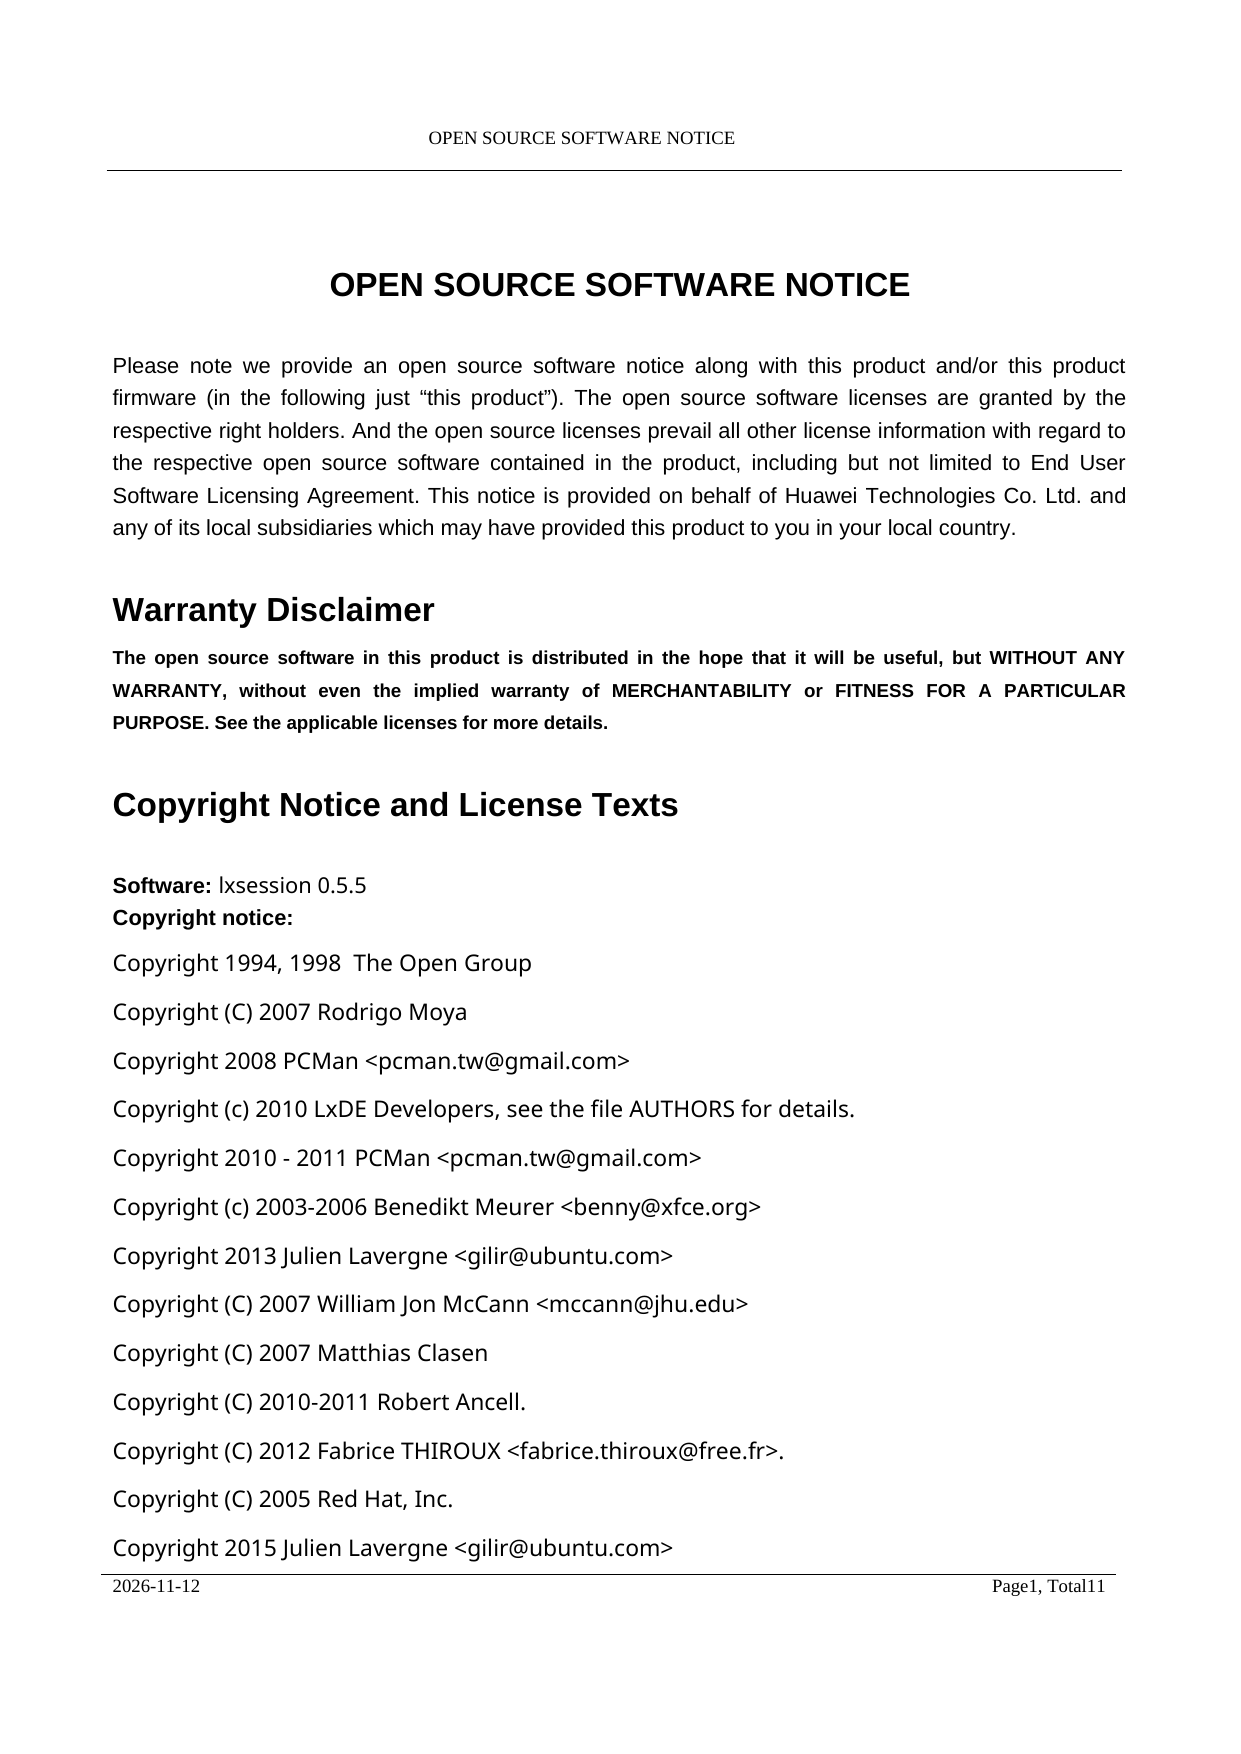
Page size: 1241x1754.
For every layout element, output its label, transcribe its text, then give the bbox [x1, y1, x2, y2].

text OPEN SOURCE SOFTWARE NOTICE [112, 251, 1128, 316]
text Copyright Notice and License Texts [112, 771, 1128, 836]
text Warranty Disclaimer [112, 576, 1128, 641]
text The open source software in this product is distributed in the hope that it will be useful, but WITHOUT ANY WARRANTY, without even the implied warranty of MERCHANTABILITY or FITNESS FOR A PARTICULAR PURPOSE. See the applicable licenses for more details. [112, 641, 1128, 739]
text Please note we provide an open source software notice along with this product and/or this product firmware (in the following just “this product”). The open source software licenses are granted by the respective right holders. And the open source licenses prevail all other license information with regard to the respective open source software contained in the product, including but not limited to End User Software Licensing Agreement. This notice is provided on behalf of Huawei Technologies Co. Ltd. and any of its local subsidiaries which may have provided this product to you in your local country. [112, 349, 1128, 544]
text Software: lxsession 0.5.5 [112, 869, 1128, 901]
text Copyright notice: [112, 901, 1128, 934]
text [112, 947, 1128, 1564]
